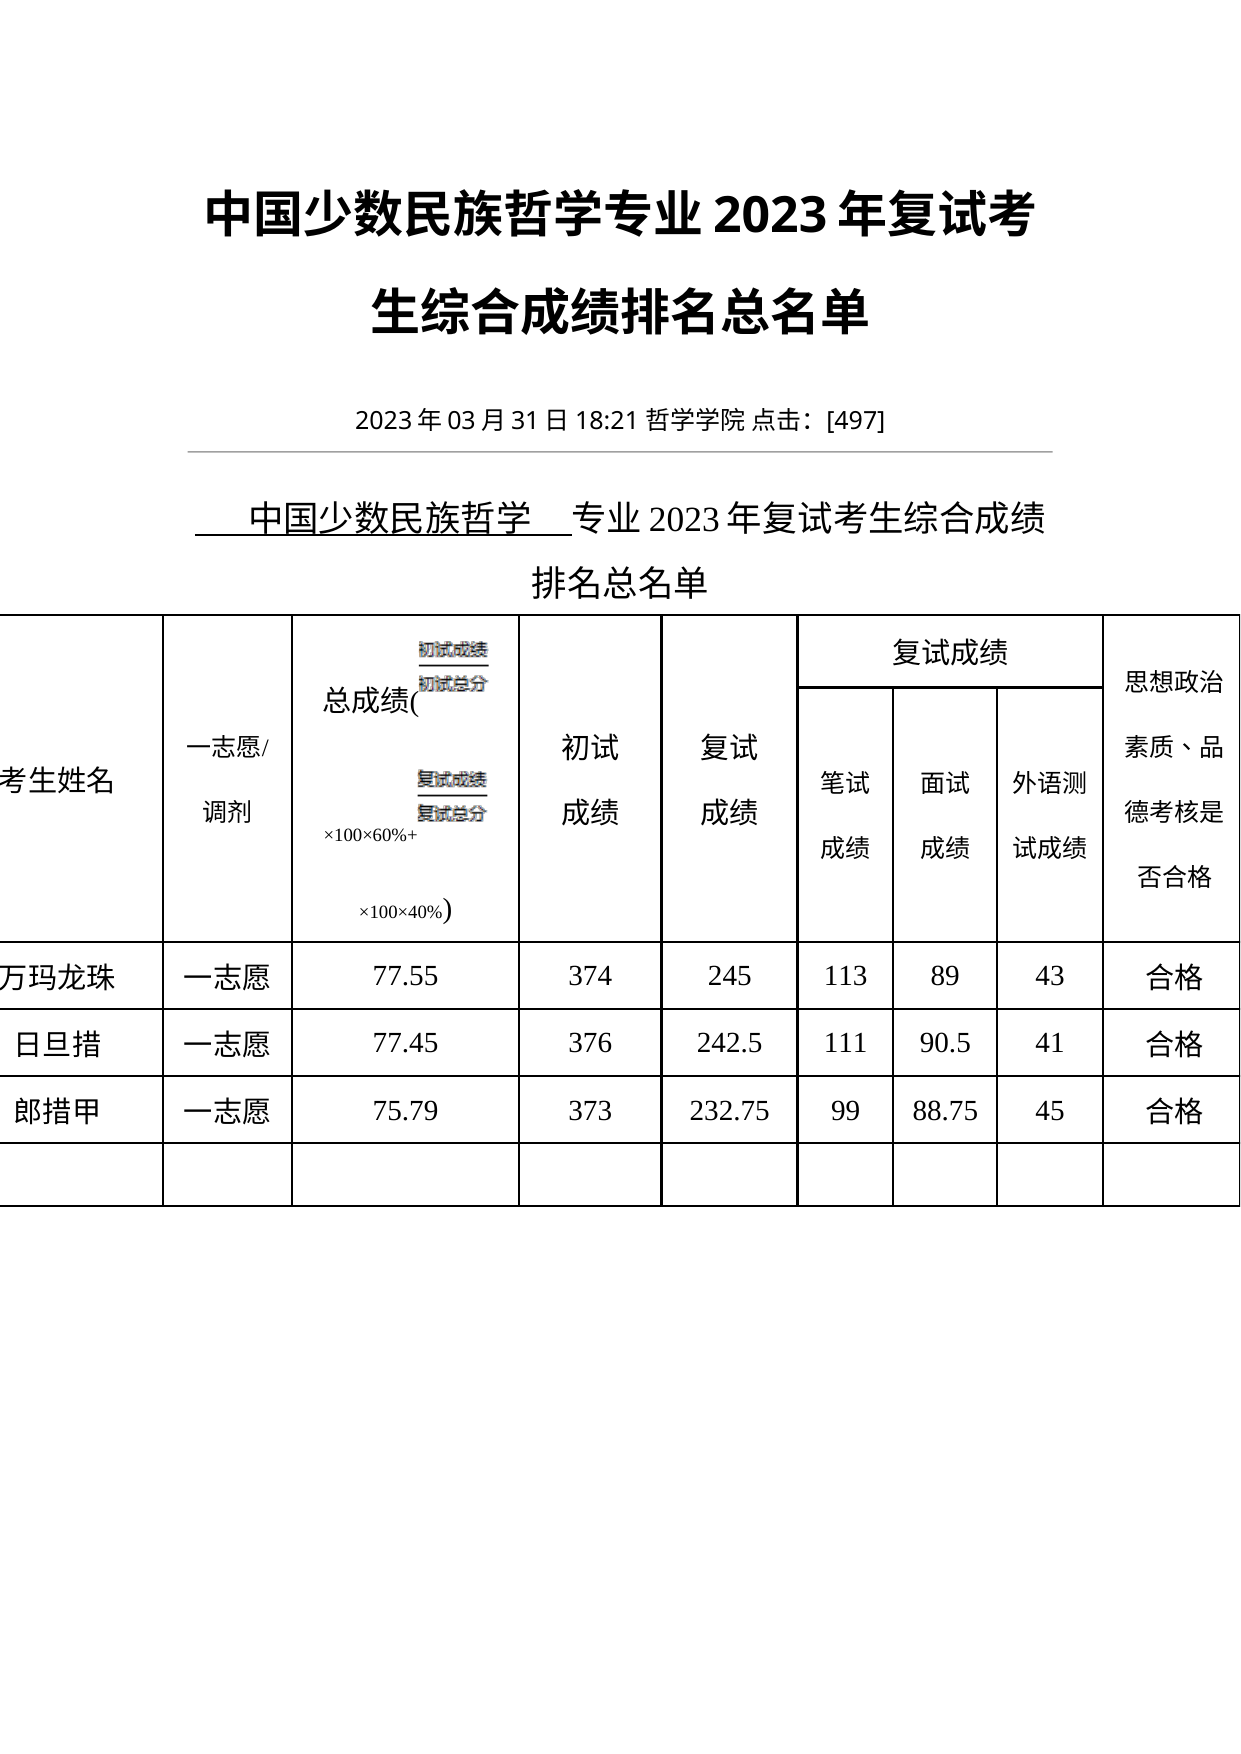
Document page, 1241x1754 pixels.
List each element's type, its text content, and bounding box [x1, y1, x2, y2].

table_cell 外语测试成绩 [998, 689, 1102, 941]
table_cell 245 [663, 943, 796, 1008]
table_cell 一志愿 [164, 1077, 291, 1142]
table_cell [293, 1144, 518, 1205]
table_cell 374 [520, 943, 660, 1008]
table_header 一志愿/调剂 [164, 616, 291, 941]
table_cell 41 [998, 1010, 1102, 1075]
table_cell [1104, 1144, 1239, 1205]
table_cell 376 [520, 1010, 660, 1075]
table_cell 111 [799, 1010, 892, 1075]
table_cell [894, 1144, 996, 1205]
picture [417, 745, 488, 842]
table_cell [520, 1144, 660, 1205]
table_header 考生姓名 [0, 616, 162, 941]
table_cell 113 [799, 943, 892, 1008]
table_cell [164, 1144, 291, 1205]
table_cell 242.5 [663, 1010, 796, 1075]
table_cell [799, 1144, 892, 1205]
table_cell 一志愿 [164, 943, 291, 1008]
table_cell 77.45 [293, 1010, 518, 1075]
table_cell 笔试成绩 [799, 689, 892, 941]
text 中国少数民族哲学专业2023年复试考生综合成绩排名总名单 [187, 162, 1053, 357]
table_cell 77.55 [293, 943, 518, 1008]
text 2023年03月31日 18:21 哲学学院 点击：[497] [187, 386, 1053, 451]
table_cell 89 [894, 943, 996, 1008]
table_cell 一志愿 [164, 1010, 291, 1075]
table_header 复试 成绩 [663, 616, 796, 941]
table_cell 合格 [1104, 943, 1239, 1008]
table_header 总成绩(×100×60%+×100×40%) [293, 616, 518, 941]
table_cell 日旦措 [0, 1010, 162, 1075]
table_cell 373 [520, 1077, 660, 1142]
table_cell [0, 1144, 162, 1205]
picture [418, 615, 489, 712]
table_cell 郎措甲 [0, 1077, 162, 1142]
table_cell 232.75 [663, 1077, 796, 1142]
table_cell 面试 成绩 [894, 689, 996, 941]
text 中国少数民族哲学 专业2023年复试考生综合成绩排名总名单 [187, 484, 1053, 614]
table_cell 99 [799, 1077, 892, 1142]
table_cell 万玛龙珠 [0, 943, 162, 1008]
table_cell 90.5 [894, 1010, 996, 1075]
table_cell 合格 [1104, 1010, 1239, 1075]
table_cell 88.75 [894, 1077, 996, 1142]
table_cell 合格 [1104, 1077, 1239, 1142]
table_cell [998, 1144, 1102, 1205]
table_header 思想政治素质、品德考核是否合格 [1104, 616, 1239, 941]
table_cell [663, 1144, 796, 1205]
table_cell 43 [998, 943, 1102, 1008]
table_cell 75.79 [293, 1077, 518, 1142]
table_cell 45 [998, 1077, 1102, 1142]
table_header 复试成绩 [799, 616, 1102, 686]
table_header 初试 成绩 [520, 616, 660, 941]
